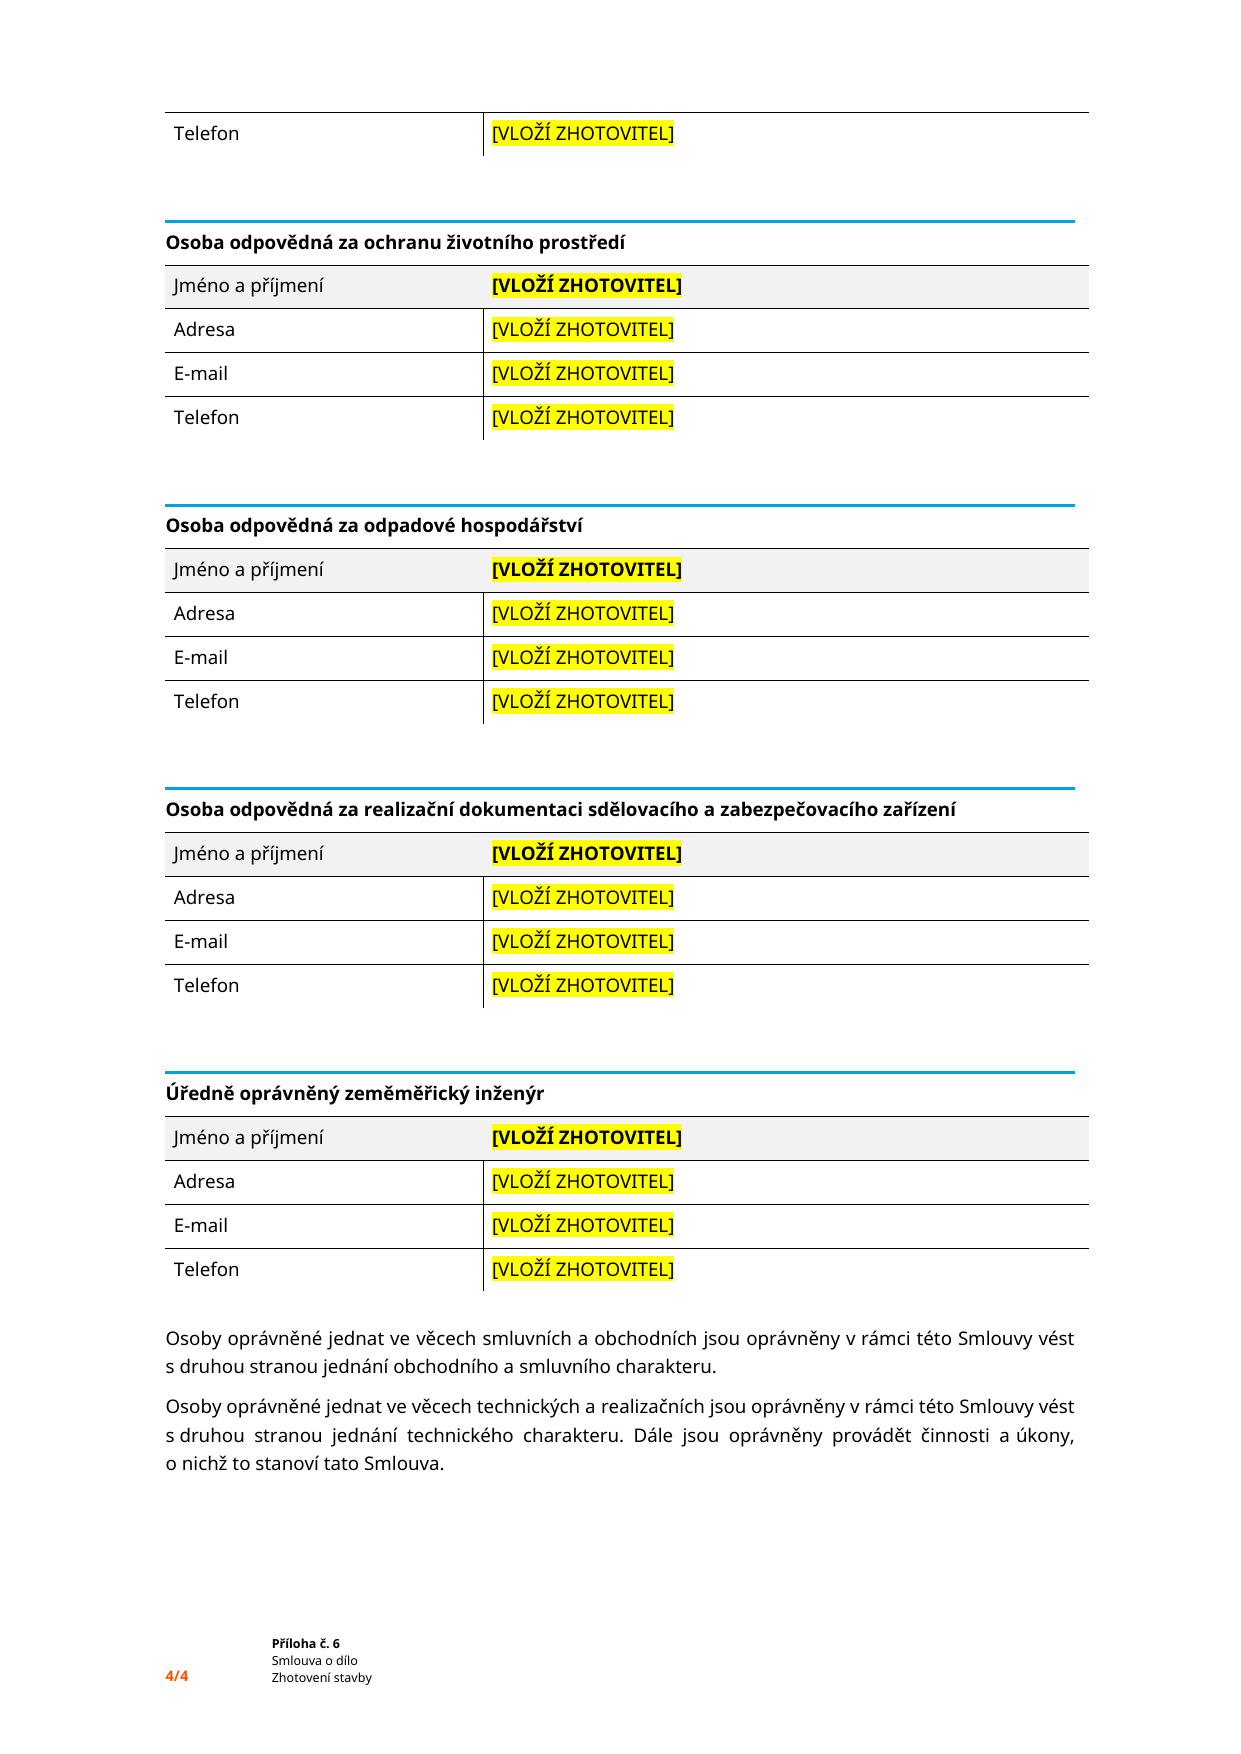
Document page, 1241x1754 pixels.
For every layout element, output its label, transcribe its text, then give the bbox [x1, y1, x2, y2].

table_cell [VLOŽÍ ZHOTOVITEL] [484, 397, 1089, 440]
table_header Jméno a příjmení [165, 1117, 484, 1160]
table_cell [VLOŽÍ ZHOTOVITEL] [484, 877, 1089, 920]
table_cell E-mail [165, 637, 483, 680]
table_cell E-mail [165, 1205, 483, 1248]
table_cell Adresa [165, 877, 483, 920]
table_cell Adresa [165, 1161, 483, 1204]
table_cell Adresa [165, 309, 483, 352]
text Osoby oprávněné jednat ve věcech technických a realizačních jsou oprávněny v rámci této Smlouvy vést s druhou stranou jednání technického charakteru. Dále jsou oprávněny provádět činnosti a úkony, o nichž to stanoví tato Smlouva. [165, 1394, 1075, 1475]
text Osoba odpovědná za odpadové hospodářství [165, 507, 1075, 538]
text Osoby oprávněné jednat ve věcech smluvních a obchodních jsou oprávněny v rámci této Smlouvy vést s druhou stranou jednání obchodního a smluvního charakteru. [165, 1325, 1075, 1379]
table_cell [VLOŽÍ ZHOTOVITEL] [484, 353, 1089, 396]
table_header [VLOŽÍ ZHOTOVITEL] [484, 549, 1089, 592]
table_cell E-mail [165, 353, 483, 396]
table_cell [VLOŽÍ ZHOTOVITEL] [484, 309, 1089, 352]
table_header Jméno a příjmení [165, 266, 484, 308]
table_header [VLOŽÍ ZHOTOVITEL] [484, 1117, 1089, 1160]
table_cell [VLOŽÍ ZHOTOVITEL] [484, 113, 1089, 156]
table_cell [VLOŽÍ ZHOTOVITEL] [484, 1249, 1089, 1291]
table_cell [VLOŽÍ ZHOTOVITEL] [484, 921, 1089, 964]
table_cell [VLOŽÍ ZHOTOVITEL] [484, 965, 1089, 1008]
table_header [VLOŽÍ ZHOTOVITEL] [484, 833, 1089, 876]
table_cell [VLOŽÍ ZHOTOVITEL] [484, 1205, 1089, 1248]
text Osoba odpovědná za realizační dokumentaci sdělovacího a zabezpečovacího zařízení [165, 790, 1075, 822]
table_cell [VLOŽÍ ZHOTOVITEL] [484, 1161, 1089, 1204]
table_header [VLOŽÍ ZHOTOVITEL] [484, 266, 1089, 308]
table_cell [VLOŽÍ ZHOTOVITEL] [484, 637, 1089, 680]
table_cell Telefon [165, 1249, 483, 1291]
table_cell Telefon [165, 965, 483, 1008]
table_cell Telefon [165, 397, 483, 440]
table_cell Telefon [165, 681, 483, 724]
text Osoba odpovědná za ochranu životního prostředí [165, 223, 1075, 254]
text Úředně oprávněný zeměměřický inženýr [165, 1074, 1075, 1106]
table_header Jméno a příjmení [165, 549, 484, 592]
table_cell [VLOŽÍ ZHOTOVITEL] [484, 593, 1089, 636]
table_cell Telefon [165, 113, 483, 156]
table_header Jméno a příjmení [165, 833, 484, 876]
table_cell Adresa [165, 593, 483, 636]
table_cell [VLOŽÍ ZHOTOVITEL] [484, 681, 1089, 724]
table_cell E-mail [165, 921, 483, 964]
